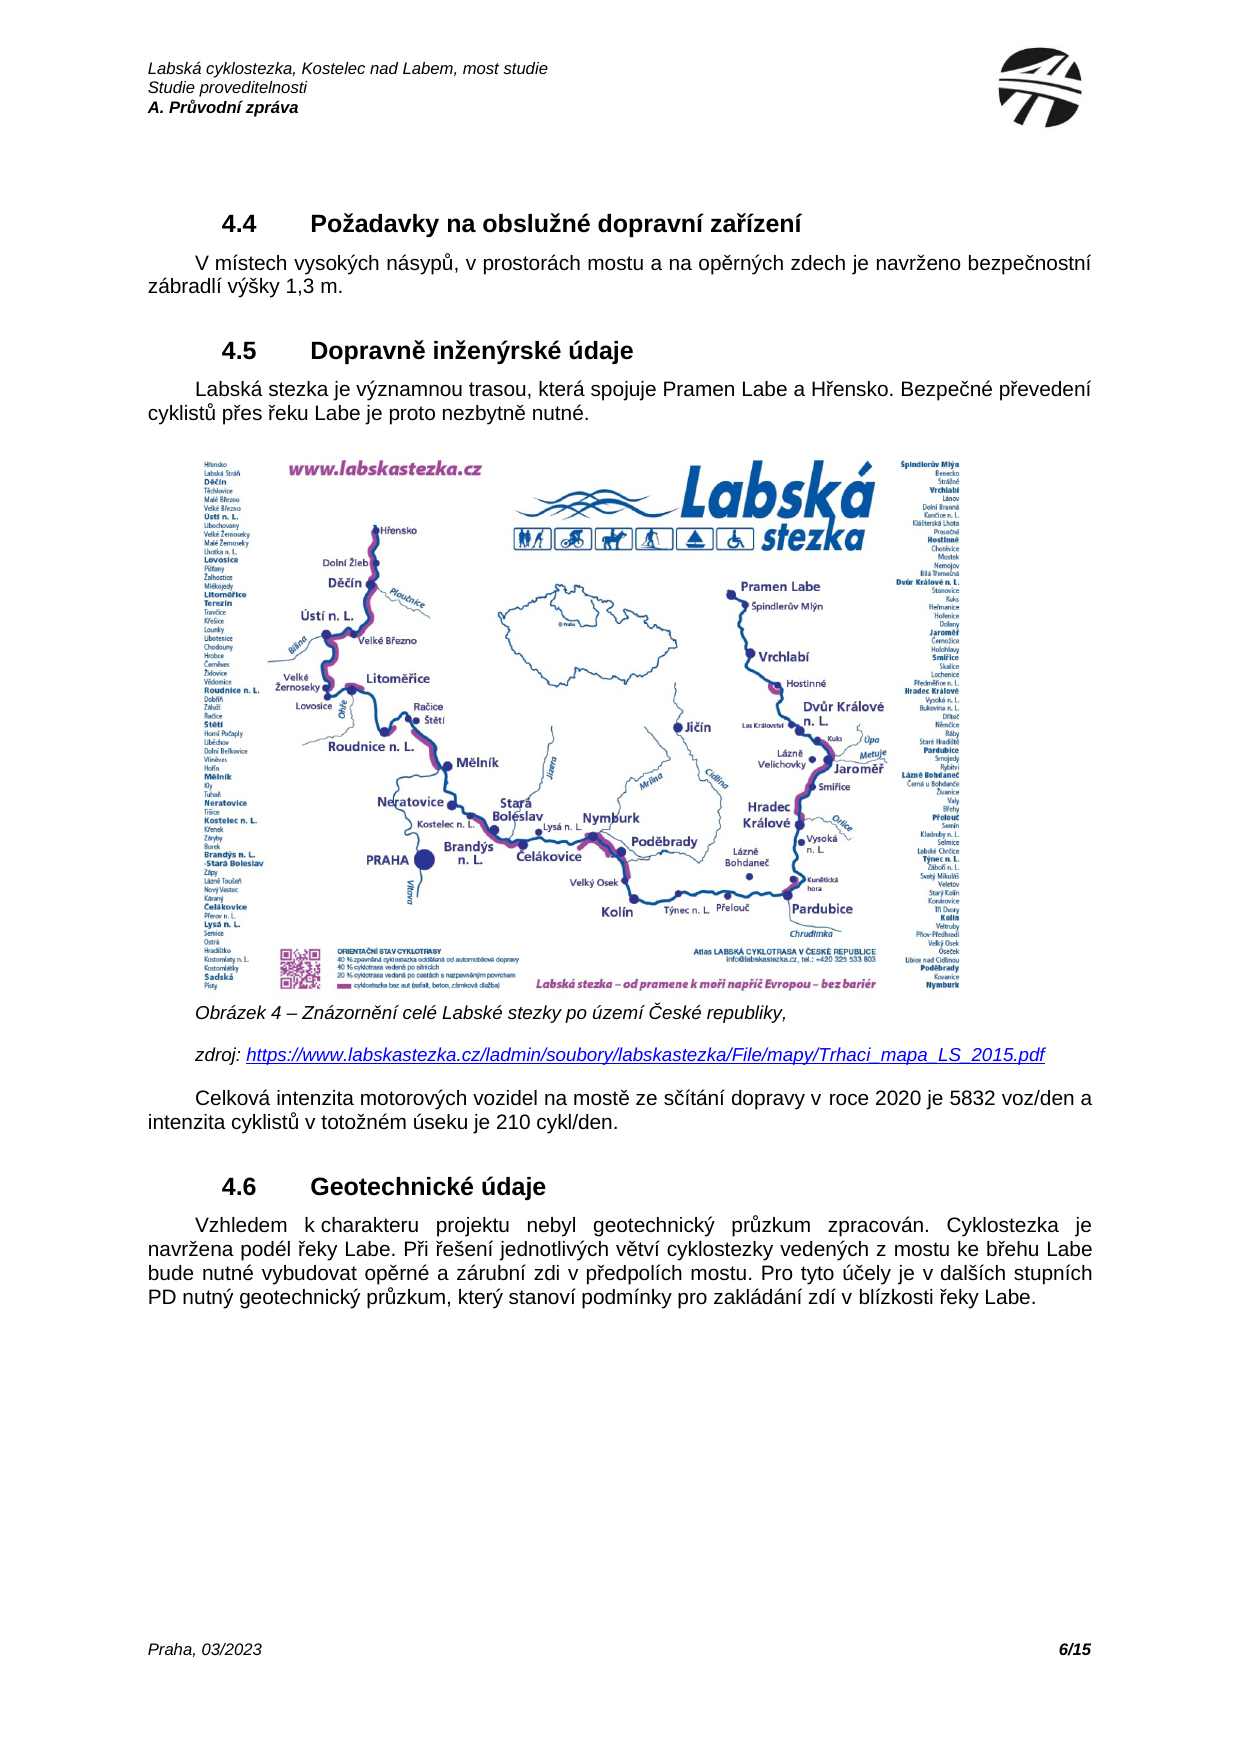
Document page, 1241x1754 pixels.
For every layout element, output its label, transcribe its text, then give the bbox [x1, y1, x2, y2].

picture [200, 437, 964, 1002]
text Vzhledem k charakteru projektu nebyl geotechnický průzkum zpracován. Cyklostezka je navržena podél řeky Labe. Při řešení jednotlivých větví cyklostezky vedených z mostu ke břehu Labe bude nutné vybudovat opěrné a zárubní zdi v předpolích mostu. Pro tyto účely je v dalších stupních PD nutný geotechnický průzkum, který stanoví podmínky pro zakládání zdí v blízkosti řeky Labe. [148, 1213, 1093, 1309]
subtitle Geotechnické údaje [222, 1172, 1093, 1200]
text Obrázek 4 – Znázornění celé Labské stezky po území České republiky, [195, 1001, 1093, 1023]
text V místech vysokých násypů, v prostorách mostu a na opěrných zdech je navrženo bezpečnostní zábradlí výšky 1,3 m. [148, 250, 1093, 298]
subtitle Dopravně inženýrské údaje [222, 336, 1093, 364]
text zdroj: https://www.labskastezka.cz/ladmin/soubory/labskastezka/File/mapy/Trhaci_mapa_LS_2015.pdf [195, 1044, 1093, 1065]
text Celková intenzita motorových vozidel na mostě ze sčítání dopravy v roce 2020 je 5832 voz/den a intenzita cyklistů v totožném úseku je 210 cykl/den. [148, 1086, 1093, 1134]
subtitle Požadavky na obslužné dopravní zařízení [222, 209, 1093, 238]
picture [990, 40, 1089, 136]
text Labská stezka je významnou trasou, která spojuje Pramen Labe a Hřensko. Bezpečné převedení cyklistů přes řeku Labe je proto nezbytně nutné. [148, 377, 1093, 425]
